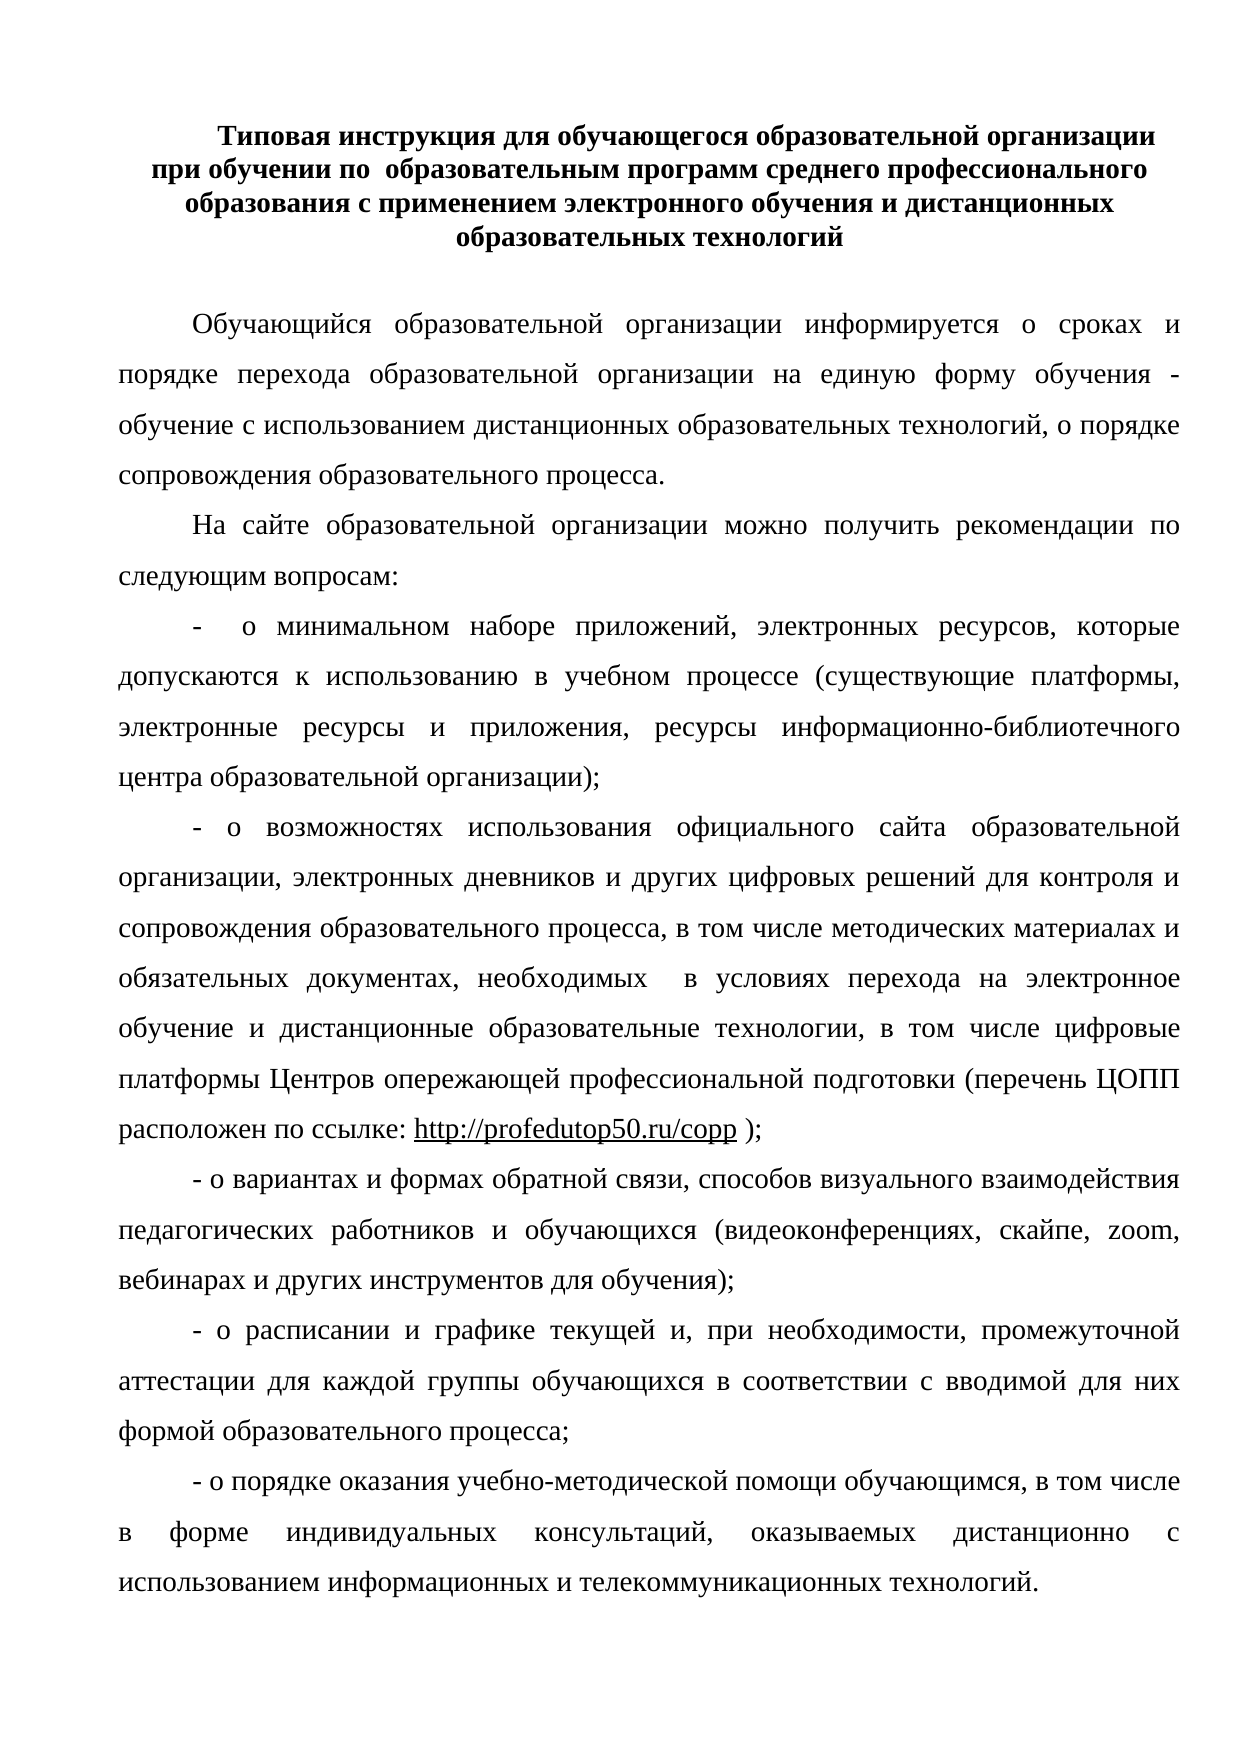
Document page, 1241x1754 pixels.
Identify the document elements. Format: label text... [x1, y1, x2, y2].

list - о минимальном наборе приложений, электронных ресурсов, которые допускаются к использованию в учебном процессе (существующие платформы, электронные ресурсы и приложения, ресурсы информационно-библиотечного центра образовательной организации); [118, 608, 1181, 792]
list - о расписании и графике текущей и, при необходимости, промежуточной аттестации для каждой группы обучающихся в соответствии с вводимой для них формой образовательного процесса; [118, 1312, 1181, 1447]
list - о возможностях использования официального сайта образовательной организации, электронных дневников и других цифровых решений для контроля и сопровождения образовательного процесса, в том числе методических материалах и обязательных документах, необходимых в условиях перехода на электронное обучение и дистанционные образовательные технологии, в том числе цифровые платформы Центров опережающей профессиональной подготовки (перечень ЦОПП расположен по ссылке: http://profedutop50.ru/copp ); [118, 809, 1181, 1145]
text На сайте образовательной организации можно получить рекомендации по следующим вопросам: [118, 507, 1181, 591]
list - о порядке оказания учебно-методической помощи обучающимся, в том числе в форме индивидуальных консультаций, оказываемых дистанционно с использованием информационных и телекоммуникационных технологий. [118, 1463, 1181, 1597]
text Типовая инструкция для обучающегося образовательной организации при обучении по образовательным программ среднего профессионального образования с применением электронного обучения и дистанционных образовательных технологий [118, 118, 1181, 252]
list - о вариантах и формах обратной связи, способов визуального взаимодействия педагогических работников и обучающихся (видеоконференциях, скайпе, zoom, вебинарах и других инструментов для обучения); [118, 1161, 1181, 1296]
text Обучающийся образовательной организации информируется о сроках и порядке перехода образовательной организации на единую форму обучения - обучение с использованием дистанционных образовательных технологий, о порядке сопровождения образовательного процесса. [118, 306, 1181, 491]
